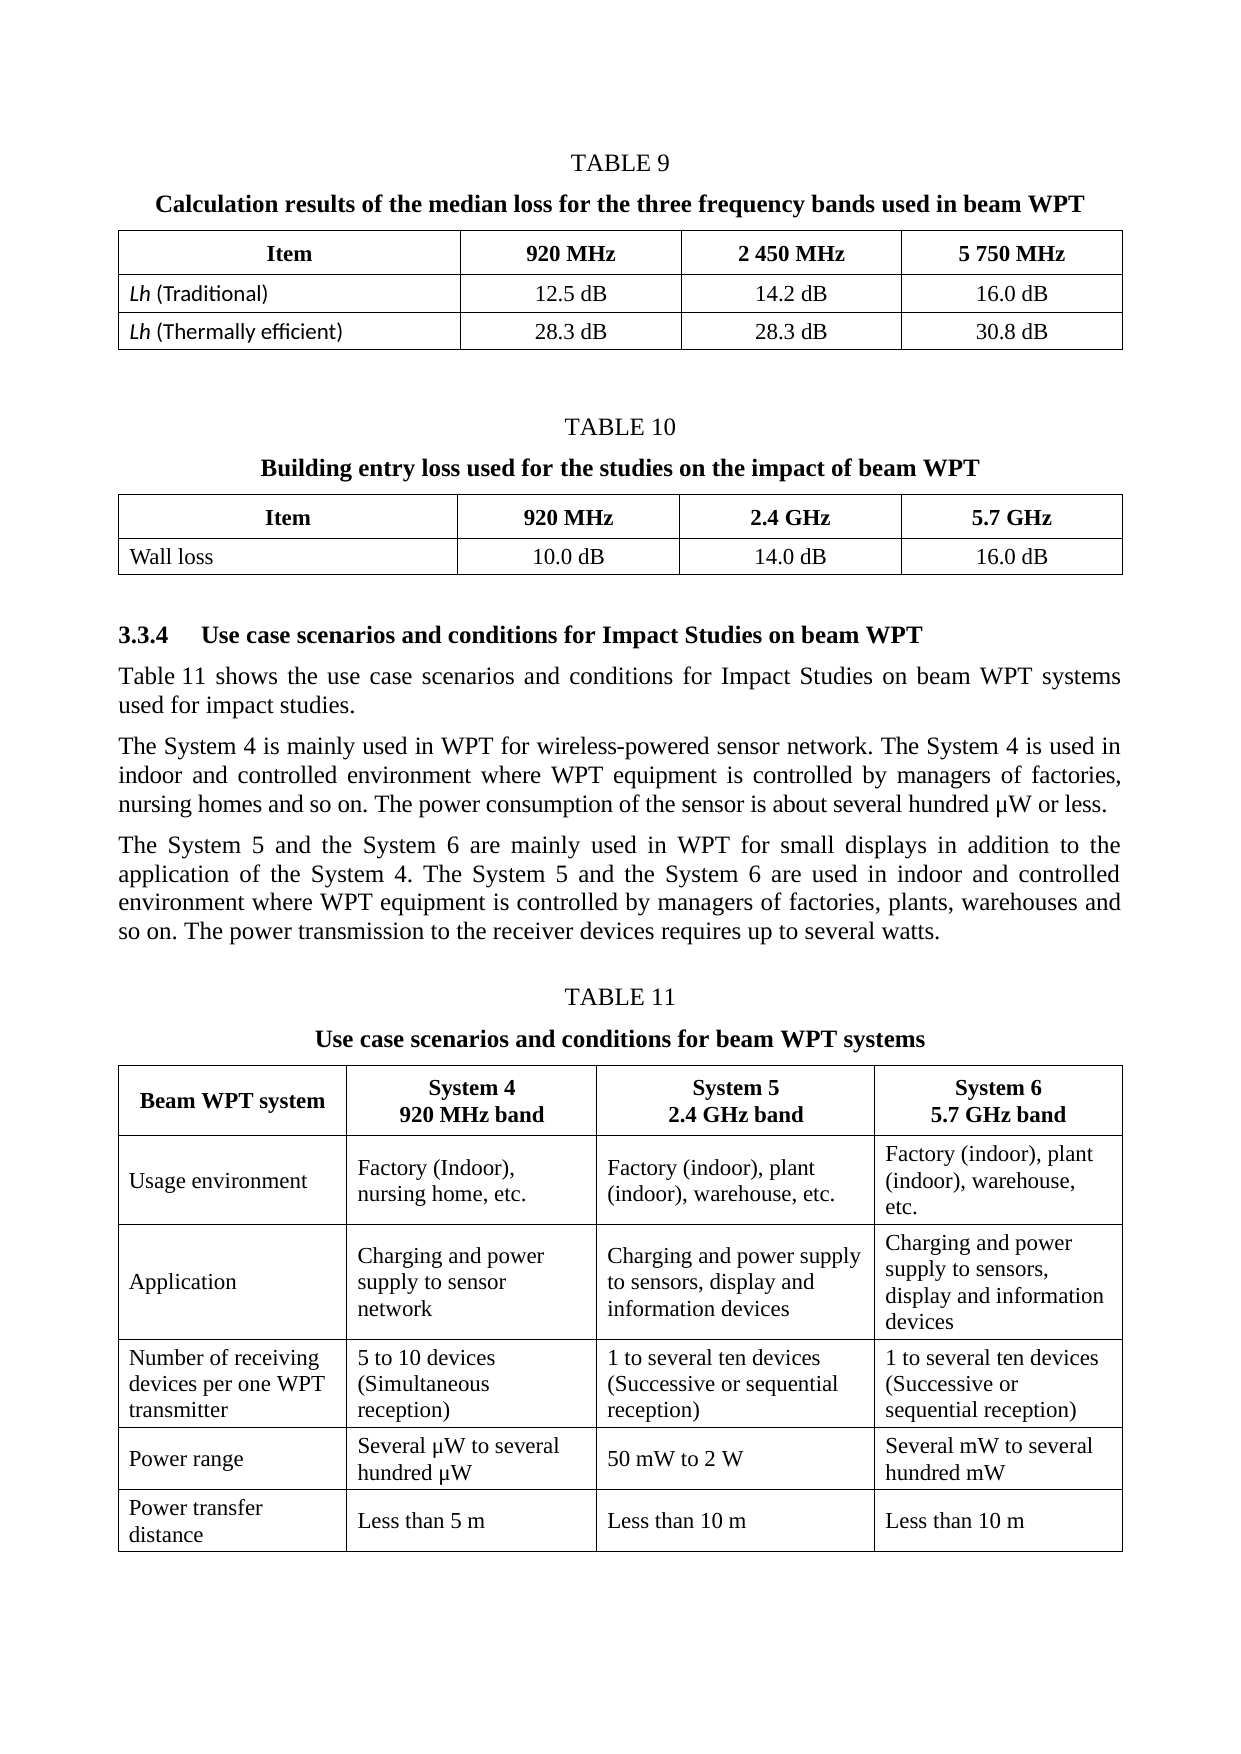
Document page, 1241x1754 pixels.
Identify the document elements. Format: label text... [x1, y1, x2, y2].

table_cell Several mW to several hundred mW [875, 1428, 1122, 1489]
table_cell 12.5 dB [461, 275, 681, 312]
table_cell 10.0 dB [458, 539, 679, 574]
table_cell 1 to several ten devices (Successive or sequential reception) [875, 1340, 1122, 1427]
table_cell Number of receiving devices per one WPT transmitter [119, 1340, 346, 1427]
table_header 920 MHz [458, 495, 679, 538]
table_cell Several μW to several hundred μW [347, 1428, 596, 1489]
title Calculation results of the median loss for the three frequency bands used in beam WPT [118, 189, 1122, 218]
table_cell Power transfer distance [119, 1490, 346, 1551]
text TABLE 9 [118, 148, 1122, 176]
table_header Beam WPT system [119, 1066, 346, 1135]
table_cell 14.0 dB [680, 539, 901, 574]
table_cell 50 mW to 2 W [597, 1428, 874, 1489]
table_cell Usage environment [119, 1136, 346, 1224]
table_cell 16.0 dB [902, 539, 1122, 574]
text TABLE 10 [118, 412, 1122, 440]
table_cell Less than 10 m [875, 1490, 1122, 1551]
text The System 4 is mainly used in WPT for wireless-powered sensor network. The System 4 is used in indoor and controlled environment where WPT equipment is controlled by managers of factories, nursing homes and so on. The power consumption of the sensor is about several hundred μW or less. [118, 731, 1122, 817]
title Use case scenarios and conditions for beam WPT systems [118, 1024, 1122, 1052]
table_cell Wall loss [119, 539, 457, 574]
table_header 2 450 MHz [682, 231, 901, 274]
subtitle 3.3.4 Use case scenarios and conditions for Impact Studies on beam WPT [118, 620, 1122, 649]
table_header System 6 5.7 GHz band [875, 1066, 1122, 1135]
table_header 920 MHz [461, 231, 681, 274]
table_cell Less than 10 m [597, 1490, 874, 1551]
text The System 5 and the System 6 are mainly used in WPT for small displays in addition to the application of the System 4. The System 5 and the System 6 are used in indoor and controlled environment where WPT equipment is controlled by managers of factories, plants, warehouses and so on. The power transmission to the receiver devices requires up to several watts. [118, 830, 1122, 945]
text TABLE 11 [118, 982, 1122, 1011]
table_header 5 750 MHz [902, 231, 1122, 274]
table_cell 28.3 dB [461, 313, 681, 349]
table_cell Factory (indoor), plant (indoor), warehouse, etc. [875, 1136, 1122, 1224]
table_cell 28.3 dB [682, 313, 901, 349]
table_header System 5 2.4 GHz band [597, 1066, 874, 1135]
text Table 11 shows the use case scenarios and conditions for Impact Studies on beam WPT systems used for impact studies. [118, 661, 1122, 719]
table_cell Charging and power supply to sensors, display and information devices [875, 1225, 1122, 1338]
table_header Item [119, 231, 460, 274]
table_header 2.4 GHz [680, 495, 901, 538]
table_cell 30.8 dB [902, 313, 1122, 349]
table_cell Charging and power supply to sensors, display and information devices [597, 1225, 874, 1338]
table_cell 14.2 dB [682, 275, 901, 312]
table_cell Factory (Indoor), nursing home, etc. [347, 1136, 596, 1224]
table_cell Lh (Traditional) [119, 275, 460, 312]
table_cell 16.0 dB [902, 275, 1122, 312]
table_cell Application [119, 1225, 346, 1338]
title Building entry loss used for the studies on the impact of beam WPT [118, 453, 1122, 482]
table_cell Power range [119, 1428, 346, 1489]
table_cell 1 to several ten devices (Successive or sequential reception) [597, 1340, 874, 1427]
table_header System 4 920 MHz band [347, 1066, 596, 1135]
table_cell Charging and power supply to sensor network [347, 1225, 596, 1338]
table_cell Lh (Thermally efficient) [119, 313, 460, 349]
table_header Item [119, 495, 457, 538]
table_cell Factory (indoor), plant (indoor), warehouse, etc. [597, 1136, 874, 1224]
table_cell 5 to 10 devices (Simultaneous reception) [347, 1340, 596, 1427]
table_header 5.7 GHz [902, 495, 1122, 538]
table_cell Less than 5 m [347, 1490, 596, 1551]
